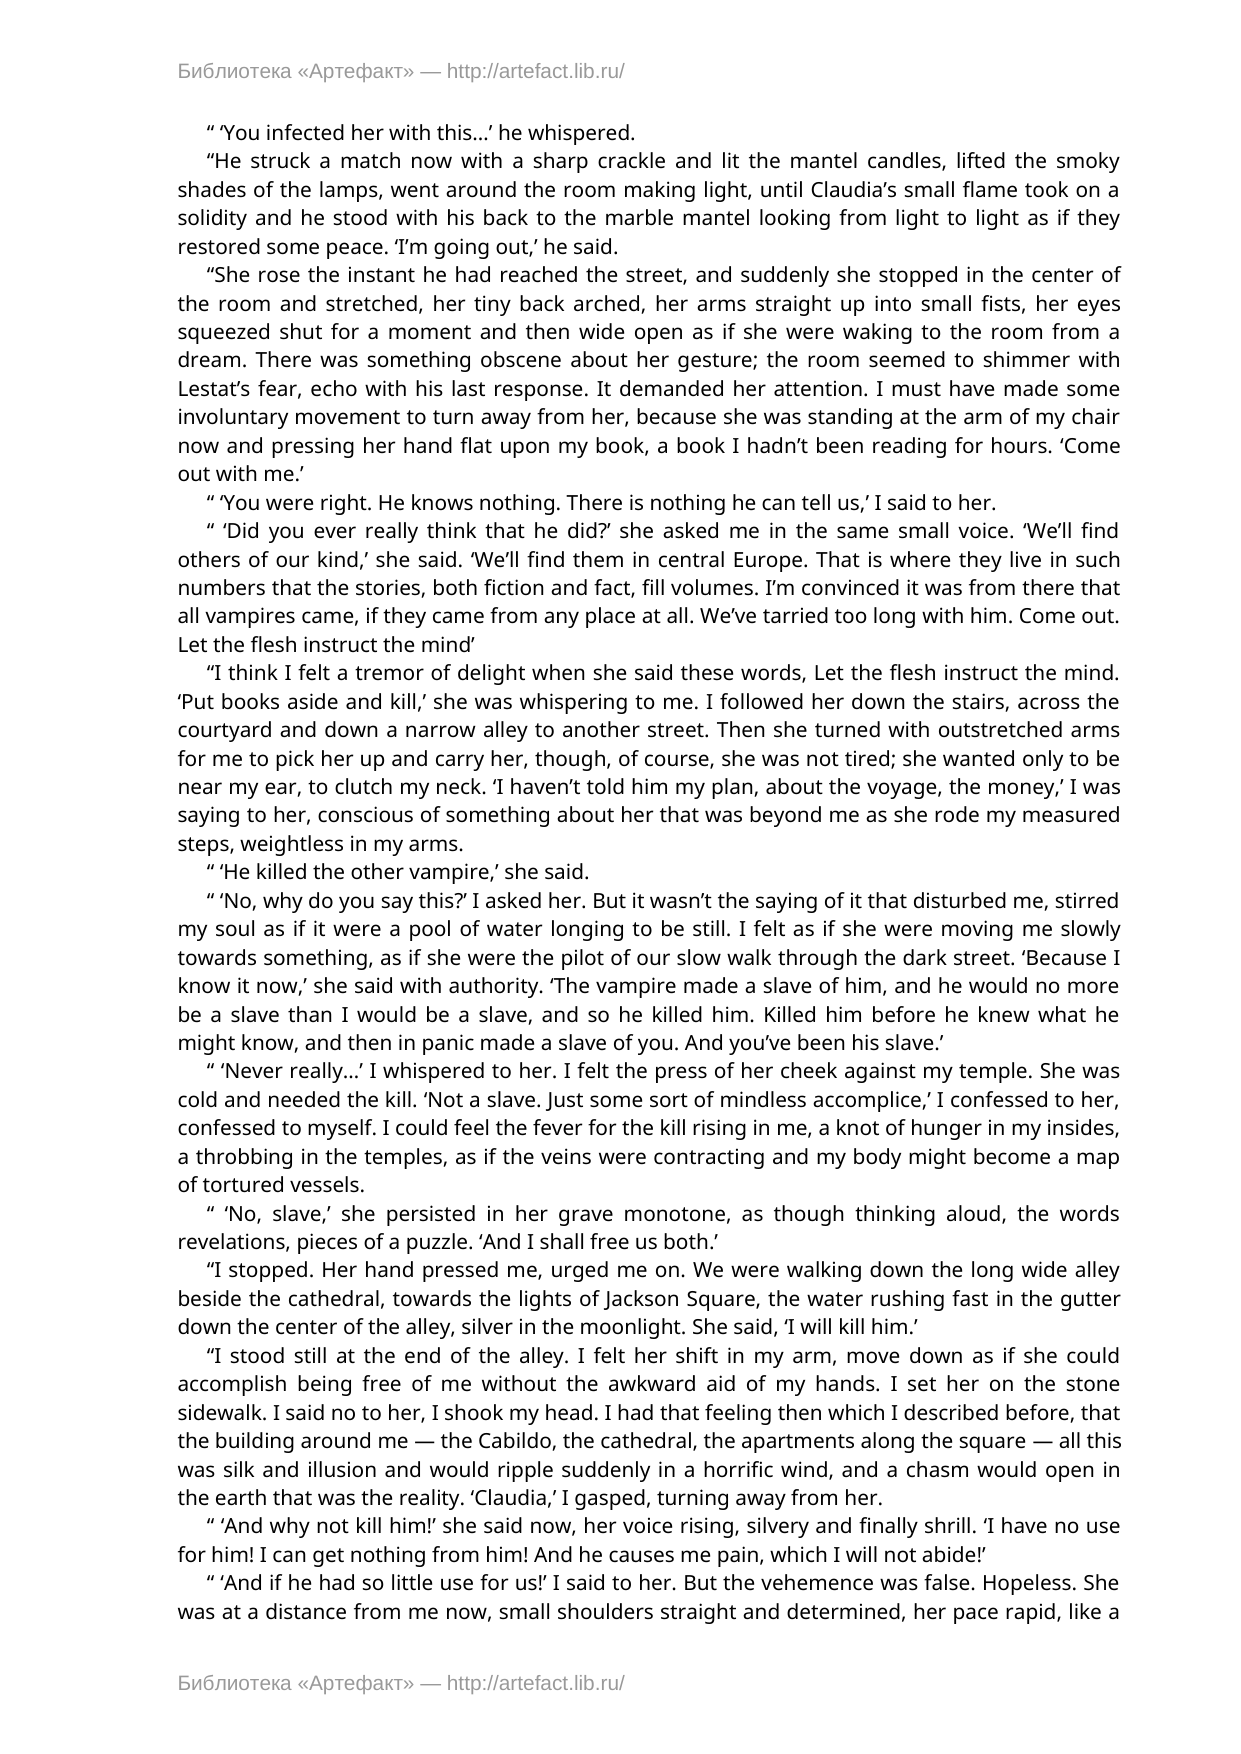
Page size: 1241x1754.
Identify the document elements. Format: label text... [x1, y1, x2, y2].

text “ ‘He killed the other vampire,’ she said. [177, 857, 1122, 886]
text “She rose the instant he had reached the street, and suddenly she stopped in the center of the room and stretched, her tiny back arched, her arms straight up into small fists, her eyes squeezed shut for a moment and then wide open as if she were waking to the room from a dream. There was something obscene about her gesture; the room seemed to shimmer with Lestat’s fear, echo with his last response. It demanded her attention. I must have made some involuntary movement to turn away from her, because she was standing at the arm of my chair now and pressing her hand flat upon my book, a book I hadn’t been reading for hours. ‘Come out with me.’ [177, 260, 1122, 488]
text “ ‘Never really…’ I whispered to her. I felt the press of her cheek against my temple. She was cold and needed the kill. ‘Not a slave. Just some sort of mindless accomplice,’ I confessed to her, confessed to myself. I could feel the fever for the kill rising in me, a knot of hunger in my insides, a throbbing in the temples, as if the veins were contracting and my body might become a map of tortured vessels. [177, 1057, 1122, 1199]
text “ ‘You infected her with this…’ he whispered. [177, 118, 1122, 147]
text “ ‘No, why do you say this?’ I asked her. But it wasn’t the saying of it that disturbed me, stirred my soul as if it were a pool of water longing to be still. I felt as if she were moving me slowly towards something, as if she were the pilot of our slow walk through the dark street. ‘Because I know it now,’ she said with authority. ‘The vampire made a slave of him, and he would no more be a slave than I would be a slave, and so he killed him. Killed him before he knew what he might know, and then in panic made a slave of you. And you’ve been his slave.’ [177, 886, 1122, 1057]
text “He struck a match now with a sharp crackle and lit the mantel candles, lifted the smoky shades of the lamps, went around the room making light, until Claudia’s small flame took on a solidity and he stood with his back to the marble mantel looking from light to light as if they restored some peace. ‘I’m going out,’ he said. [177, 147, 1122, 260]
text “I think I felt a tremor of delight when she said these words, Let the flesh instruct the mind. ‘Put books aside and kill,’ she was whispering to me. I followed her down the stairs, across the courtyard and down a narrow alley to another street. Then she turned with outstretched arms for me to pick her up and carry her, though, of course, she was not tired; she wanted only to be near my ear, to clutch my neck. ‘I haven’t told him my plan, about the voyage, the money,’ I was saying to her, conscious of something about her that was beyond me as she rode my measured steps, weightless in my arms. [177, 658, 1122, 857]
text “ ‘No, slave,’ she persisted in her grave monotone, as though thinking aloud, the words revelations, pieces of a puzzle. ‘And I shall free us both.’ [177, 1199, 1122, 1256]
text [177, 1568, 1122, 1625]
text “ ‘You were right. He knows nothing. There is nothing he can tell us,’ I said to her. [177, 488, 1122, 516]
text “ ‘And why not kill him!’ she said now, her voice rising, silvery and finally shrill. ‘I have no use for him! I can get nothing from him! And he causes me pain, which I will not abide!’ [177, 1512, 1122, 1568]
text “I stood still at the end of the alley. I felt her shift in my arm, move down as if she could accomplish being free of me without the awkward aid of my hands. I set her on the stone sidewalk. I said no to her, I shook my head. I had that feeling then which I described before, that the building around me — the Cabildo, the cathedral, the apartments along the square — all this was silk and illusion and would ripple suddenly in a horrific wind, and a chasm would open in the earth that was the reality. ‘Claudia,’ I gasped, turning away from her. [177, 1341, 1122, 1512]
text “I stopped. Her hand pressed me, urged me on. We were walking down the long wide alley beside the cathedral, towards the lights of Jackson Square, the water rushing fast in the gutter down the center of the alley, silver in the moonlight. She said, ‘I will kill him.’ [177, 1256, 1122, 1341]
text “ ‘Did you ever really think that he did?’ she asked me in the same small voice. ‘We’ll find others of our kind,’ she said. ‘We’ll find them in central Europe. That is where they live in such numbers that the stories, both fiction and fact, fill volumes. I’m convinced it was from there that all vampires came, if they came from any place at all. We’ve tarried too long with him. Come out. Let the flesh instruct the mind’ [177, 516, 1122, 658]
